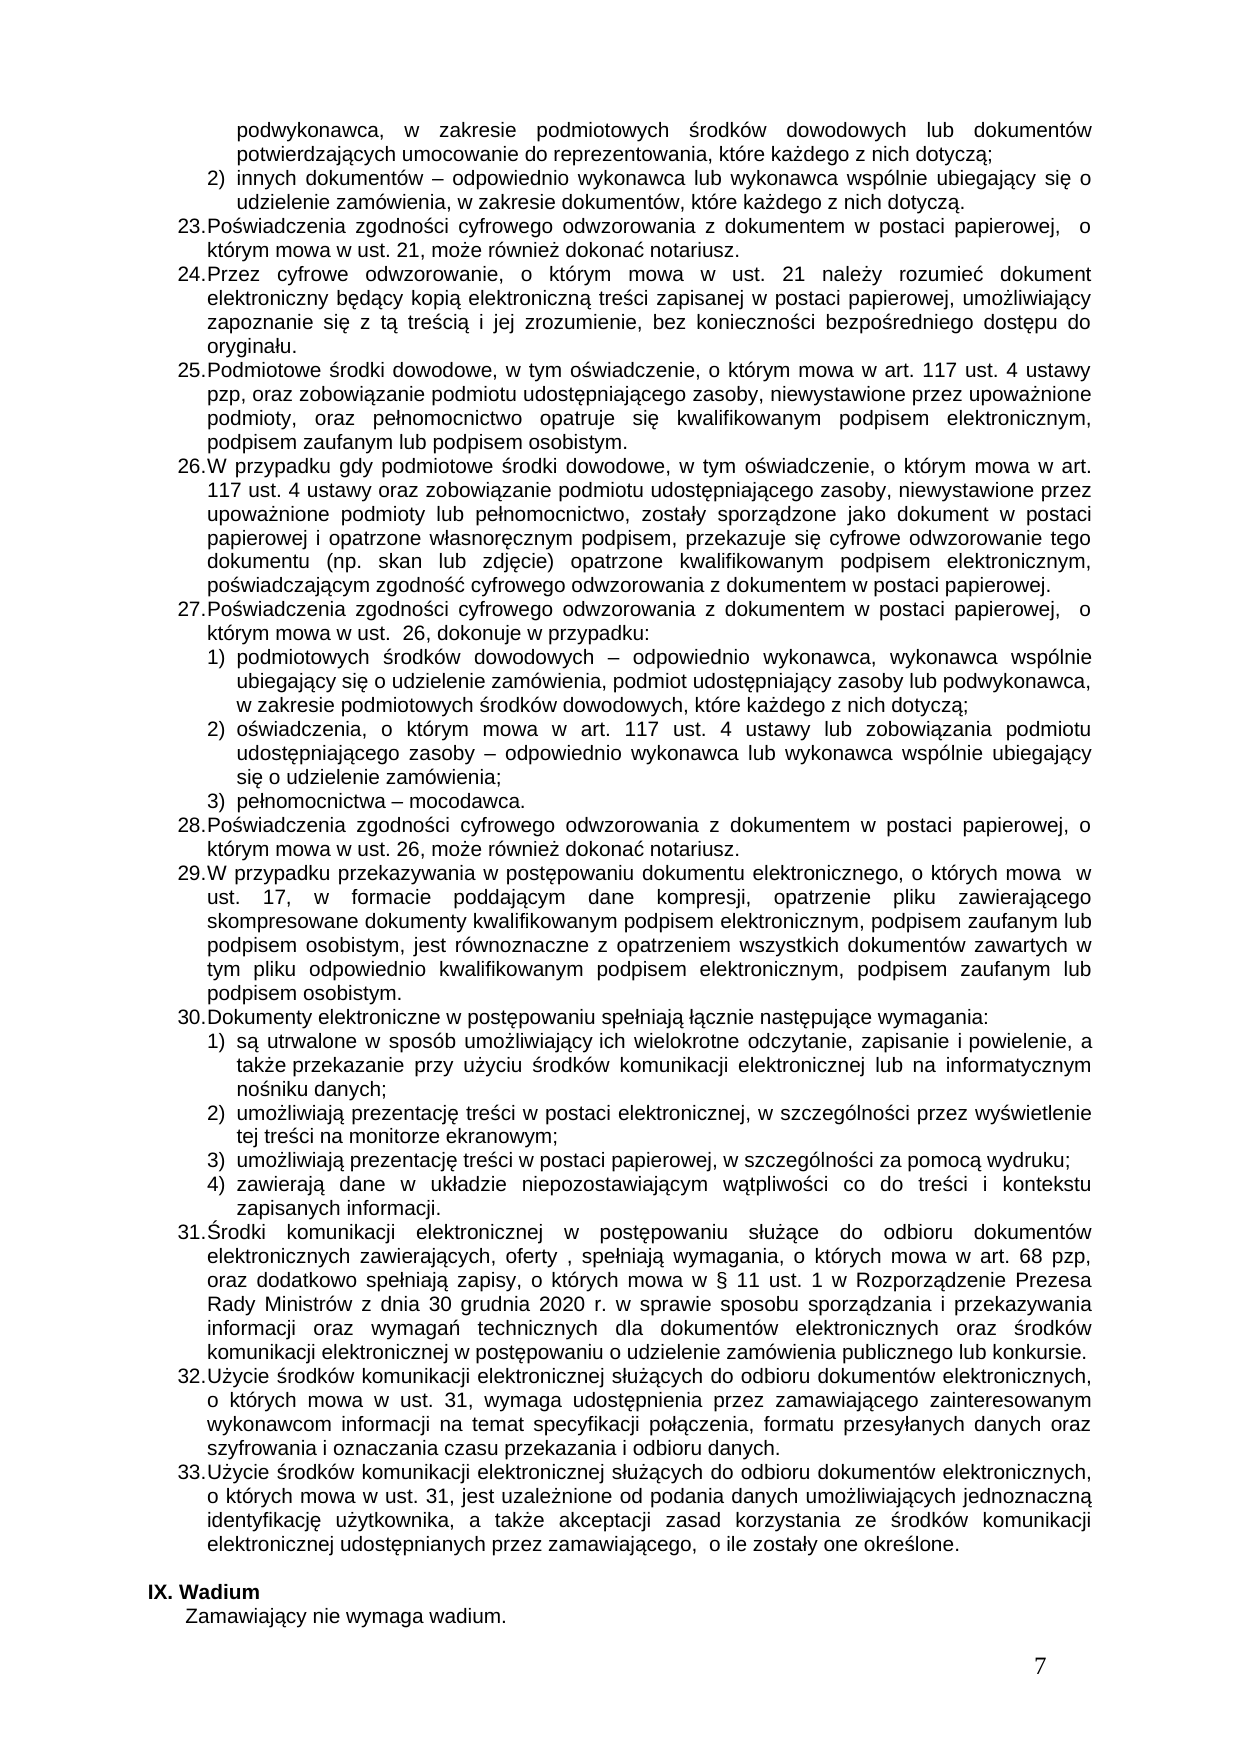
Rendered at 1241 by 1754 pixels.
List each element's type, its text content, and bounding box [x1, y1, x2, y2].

list Użycie środków komunikacji elektronicznej służących do odbioru dokumentów elektronicznych, o których mowa w ust. 31, jest uzależnione od podania danych umożliwiających jednoznaczną identyfikację użytkownika, a także akceptacji zasad korzystania ze środków komunikacji elektronicznej udostępnianych przez zamawiającego, o ile zostały one określone. [177, 1460, 1092, 1556]
list innych dokumentów – odpowiednio wykonawca lub wykonawca wspólnie ubiegający się o udzielenie zamówienia, w zakresie dokumentów, które każdego z nich dotyczą. [207, 166, 1092, 214]
list W przypadku gdy podmiotowe środki dowodowe, w tym oświadczenie, o którym mowa w art. 117 ust. 4 ustawy oraz zobowiązanie podmiotu udostępniającego zasoby, niewystawione przez upoważnione podmioty lub pełnomocnictwo, zostały sporządzone jako dokument w postaci papierowej i opatrzone własnoręcznym podpisem, przekazuje się cyfrowe odwzorowanie tego dokumentu (np. skan lub zdjęcie) opatrzone kwalifikowanym podpisem elektronicznym, poświadczającym zgodność cyfrowego odwzorowania z dokumentem w postaci papierowej. [177, 453, 1092, 597]
list podmiotowych środków dowodowych – odpowiednio wykonawca, wykonawca wspólnie ubiegający się o udzielenie zamówienia, podmiot udostępniający zasoby lub podwykonawca, w zakresie podmiotowych środków dowodowych, które każdego z nich dotyczą; [207, 645, 1092, 717]
list umożliwiają prezentację treści w postaci elektronicznej, w szczególności przez wyświetlenie tej treści na monitorze ekranowym; [207, 1100, 1092, 1148]
list Dokumenty elektroniczne w postępowaniu spełniają łącznie następujące wymagania: [177, 1004, 1092, 1028]
list oświadczenia, o którym mowa w art. 117 ust. 4 ustawy lub zobowiązania podmiotu udostępniającego zasoby – odpowiednio wykonawca lub wykonawca wspólnie ubiegający się o udzielenie zamówienia; [207, 717, 1092, 789]
list Podmiotowe środki dowodowe, w tym oświadczenie, o którym mowa w art. 117 ust. 4 ustawy pzp, oraz zobowiązanie podmiotu udostępniającego zasoby, niewystawione przez upoważnione podmioty, oraz pełnomocnictwo opatruje się kwalifikowanym podpisem elektronicznym, podpisem zaufanym lub podpisem osobistym. [177, 358, 1092, 453]
text IX. Wadium [148, 1579, 1092, 1603]
list W przypadku przekazywania w postępowaniu dokumentu elektronicznego, o których mowa w ust. 17, w formacie poddającym dane kompresji, opatrzenie pliku zawierającego skompresowane dokumenty kwalifikowanym podpisem elektronicznym, podpisem zaufanym lub podpisem osobistym, jest równoznaczne z opatrzeniem wszystkich dokumentów zawartych w tym pliku odpowiednio kwalifikowanym podpisem elektronicznym, podpisem zaufanym lub podpisem osobistym. [177, 861, 1092, 1004]
list zawierają dane w układzie niepozostawiającym wątpliwości co do treści i kontekstu zapisanych informacji. [207, 1172, 1092, 1220]
list są utrwalone w sposób umożliwiający ich wielokrotne odczytanie, zapisanie i powielenie, a także przekazanie przy użyciu środków komunikacji elektronicznej lub na informatycznym nośniku danych; [207, 1028, 1092, 1100]
text Zamawiający nie wymaga wadium. [148, 1603, 1092, 1627]
list Środki komunikacji elektronicznej w postępowaniu służące do odbioru dokumentów elektronicznych zawierających, oferty , spełniają wymagania, o których mowa w art. 68 pzp, oraz dodatkowo spełniają zapisy, o których mowa w § 11 ust. 1 w Rozporządzenie Prezesa Rady Ministrów z dnia 30 grudnia 2020 r. w sprawie sposobu sporządzania i przekazywania informacji oraz wymagań technicznych dla dokumentów elektronicznych oraz środków komunikacji elektronicznej w postępowaniu o udzielenie zamówienia publicznego lub konkursie. [177, 1220, 1092, 1364]
list pełnomocnictwa – mocodawca. [207, 789, 1092, 813]
list Przez cyfrowe odwzorowanie, o którym mowa w ust. 21 należy rozumieć dokument elektroniczny będący kopią elektroniczną treści zapisanej w postaci papierowej, umożliwiający zapoznanie się z tą treścią i jej zrozumienie, bez konieczności bezpośredniego dostępu do oryginału. [177, 262, 1092, 358]
list Poświadczenia zgodności cyfrowego odwzorowania z dokumentem w postaci papierowej, o którym mowa w ust. 26, dokonuje w przypadku: [177, 597, 1092, 645]
list umożliwiają prezentację treści w postaci papierowej, w szczególności za pomocą wydruku; [207, 1148, 1092, 1172]
list Poświadczenia zgodności cyfrowego odwzorowania z dokumentem w postaci papierowej, o którym mowa w ust. 26, może również dokonać notariusz. [177, 813, 1092, 861]
list Użycie środków komunikacji elektronicznej służących do odbioru dokumentów elektronicznych, o których mowa w ust. 31, wymaga udostępnienia przez zamawiającego zainteresowanym wykonawcom informacji na temat specyfikacji połączenia, formatu przesyłanych danych oraz szyfrowania i oznaczania czasu przekazania i odbioru danych. [177, 1364, 1092, 1460]
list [207, 118, 1092, 166]
list Poświadczenia zgodności cyfrowego odwzorowania z dokumentem w postaci papierowej, o którym mowa w ust. 21, może również dokonać notariusz. [177, 214, 1092, 262]
